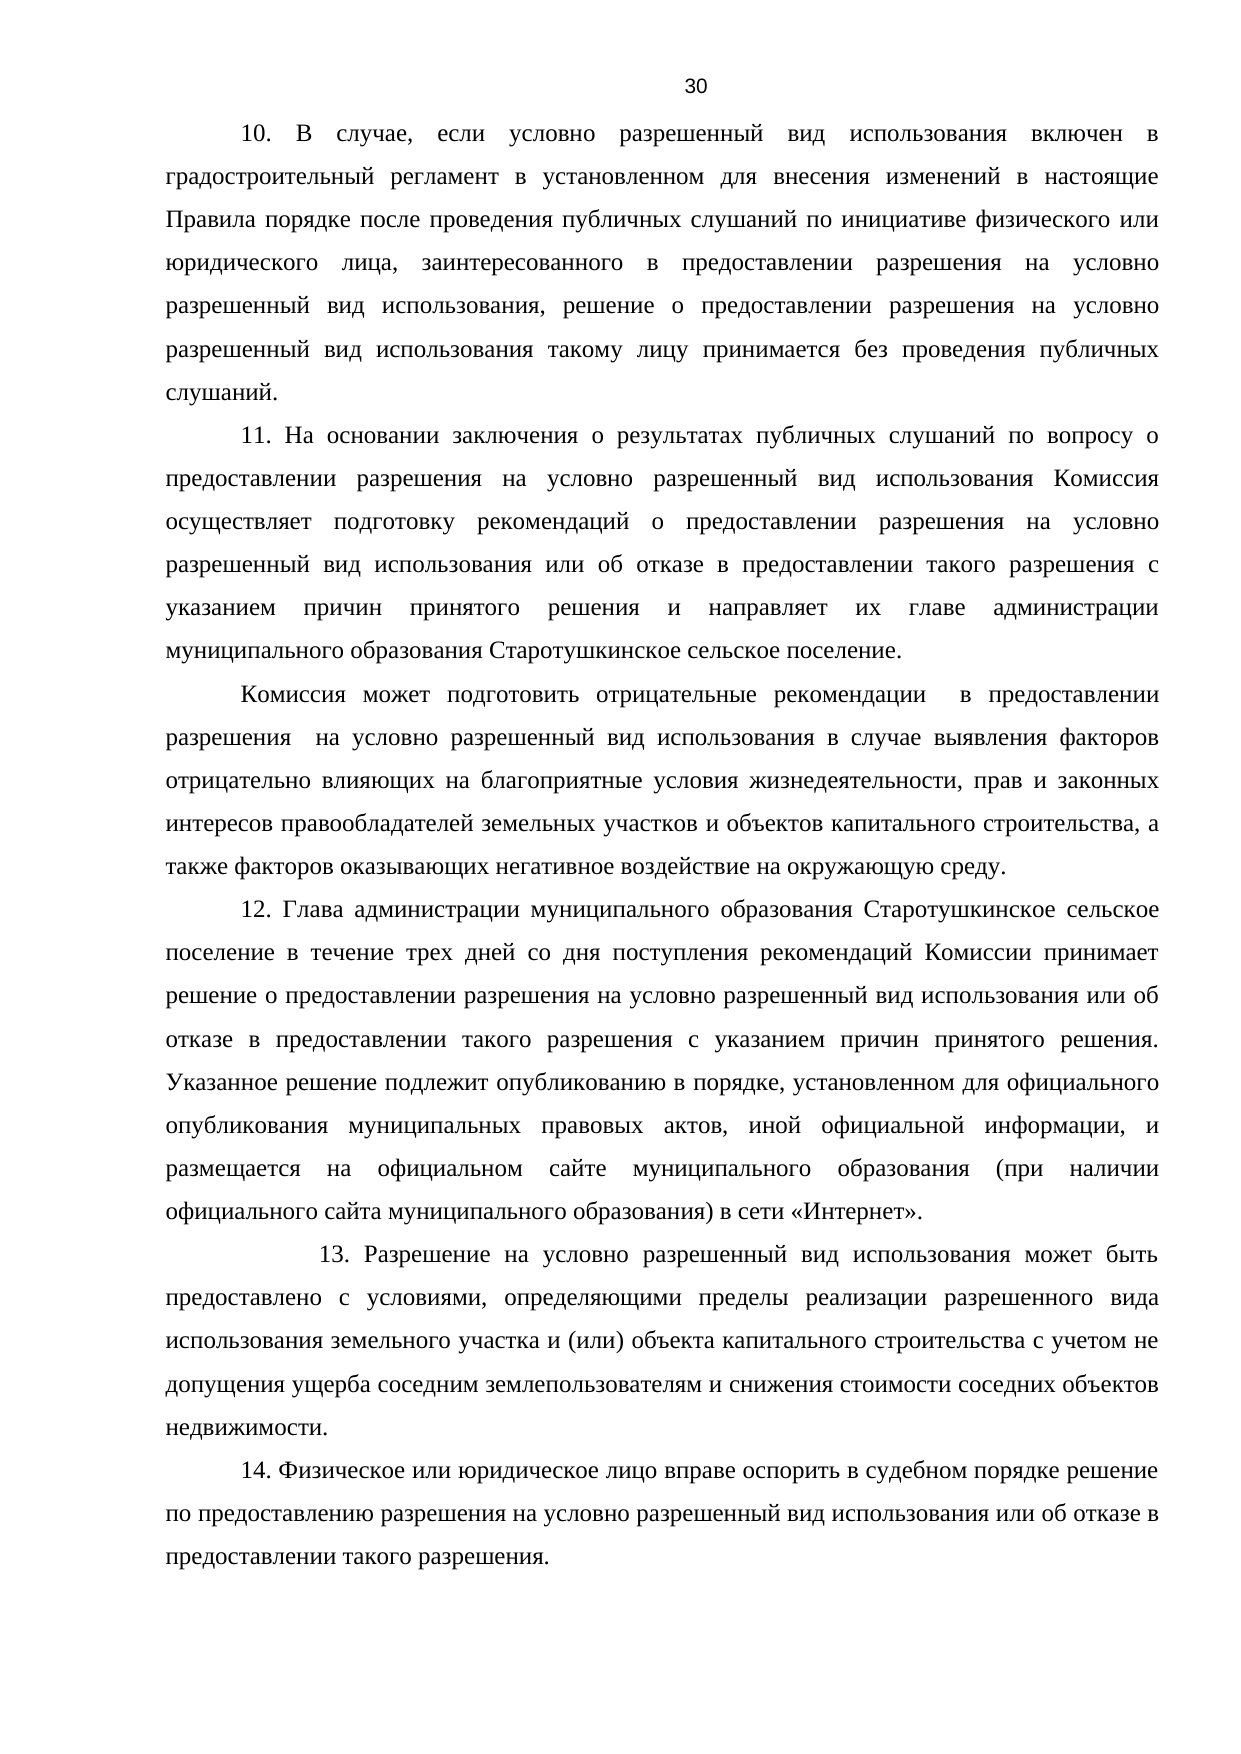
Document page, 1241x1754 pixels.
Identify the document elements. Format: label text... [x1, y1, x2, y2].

text Комиссия может подготовить отрицательные рекомендации в предоставлении разрешения на условно разрешенный вид использования в случае выявления факторов отрицательно влияющих на благоприятные условия жизнедеятельности, прав и законных интересов правообладателей земельных участков и объектов капитального строительства, а также факторов оказывающих негативное воздействие на окружающую среду. [165, 679, 1160, 880]
text 12. Глава администрации муниципального образования Старотушкинское сельское поселение в течение трех дней со дня поступления рекомендаций Комиссии принимает решение о предоставлении разрешения на условно разрешенный вид использования или об отказе в предоставлении такого разрешения с указанием причин принятого решения. Указанное решение подлежит опубликованию в порядке, установленном для официального опубликования муниципальных правовых актов, иной официальной информации, и размещается на официальном сайте муниципального образования (при наличии официального сайта муниципального образования) в сети «Интернет». [165, 894, 1160, 1225]
text 14. Физическое или юридическое лицо вправе оспорить в судебном порядке решение по предоставлению разрешения на условно разрешенный вид использования или об отказе в предоставлении такого разрешения. [165, 1455, 1160, 1570]
text 11. На основании заключения о результатах публичных слушаний по вопросу о предоставлении разрешения на условно разрешенный вид использования Комиссия осуществляет подготовку рекомендаций о предоставлении разрешения на условно разрешенный вид использования или об отказе в предоставлении такого разрешения с указанием причин принятого решения и направляет их главе администрации муниципального образования Старотушкинское сельское поселение. [165, 420, 1160, 664]
text 13. Разрешение на условно разрешенный вид использования может быть предоставлено с условиями, определяющими пределы реализации разрешенного вида использования земельного участка и (или) объекта капитального строительства с учетом не допущения ущерба соседним землепользователям и снижения стоимости соседних объектов недвижимости. [165, 1239, 1160, 1441]
text 10. В случае, если условно разрешенный вид использования включен в градостроительный регламент в установленном для внесения изменений в настоящие Правила порядке после проведения публичных слушаний по инициативе физического или юридического лица, заинтересованного в предоставлении разрешения на условно разрешенный вид использования, решение о предоставлении разрешения на условно разрешенный вид использования такому лицу принимается без проведения публичных слушаний. [165, 118, 1160, 406]
